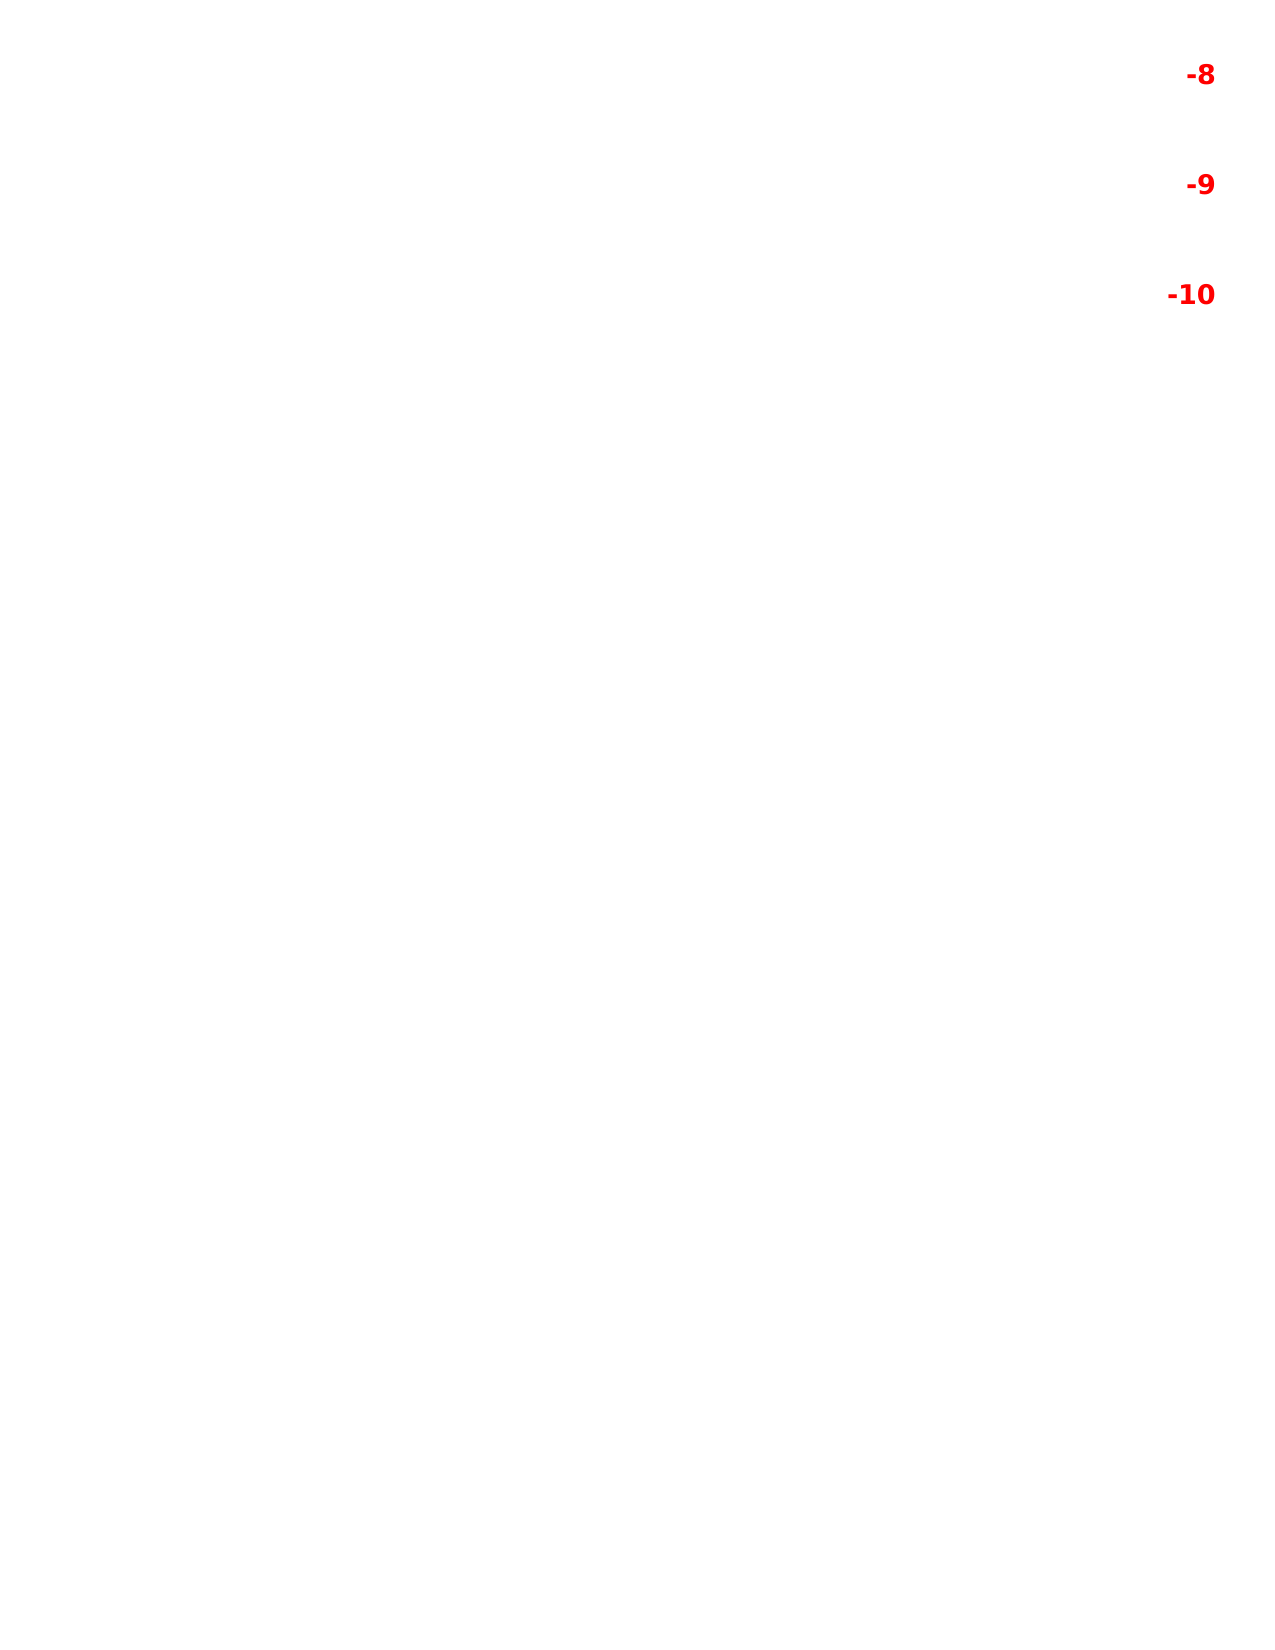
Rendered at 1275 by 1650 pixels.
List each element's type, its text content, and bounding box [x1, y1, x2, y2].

text 9- [59, 169, 1216, 201]
text 10- [59, 279, 1216, 311]
text 8- [59, 59, 1216, 91]
